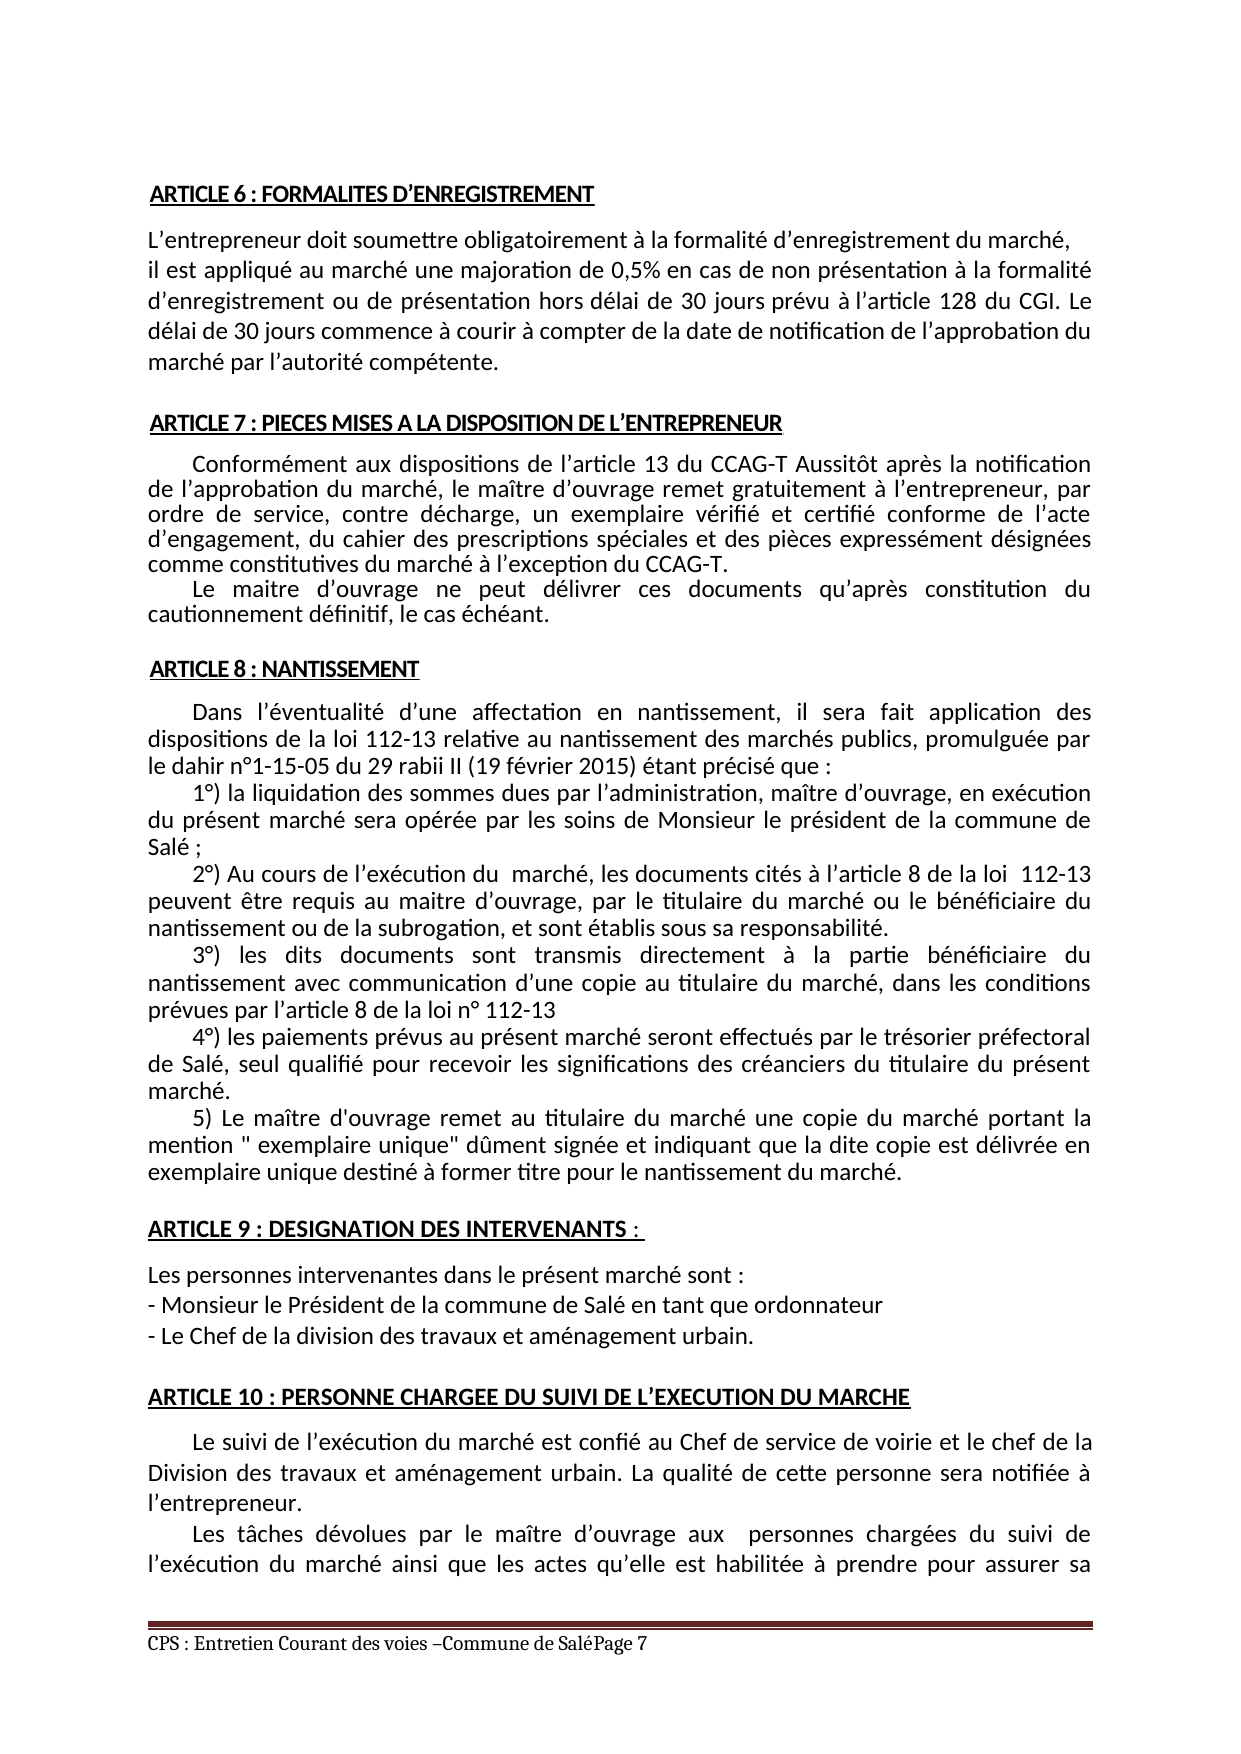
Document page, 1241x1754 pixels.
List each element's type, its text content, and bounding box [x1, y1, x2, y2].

text ARTICLE 9 : DESIGNATION DES INTERVENANTS : [148, 1213, 1077, 1243]
text Dans l’éventualité d’une affectation en nantissement, il sera fait application des dispositions de la loi 112-13 relative au nantissement des marchés publics, promulguée par le dahir n°1-15-05 du 29 rabii II (19 février 2015) étant précisé que : [148, 698, 1093, 780]
text - Le Chef de la division des travaux et aménagement urbain. [148, 1320, 1077, 1350]
text 2°) Au cours de l’exécution du marché, les documents cités à l’article 8 de la loi 112-13 peuvent être requis au maitre d’ouvrage, par le titulaire du marché ou le bénéficiaire du nantissement ou de la subrogation, et sont établis sous sa responsabilité. [148, 861, 1093, 942]
text Le maitre d’ouvrage ne peut délivrer ces documents qu’après constitution du cautionnement définitif, le cas échéant. [148, 578, 1093, 628]
text - Monsieur le Président de la commune de Salé en tant que ordonnateur [148, 1289, 1077, 1320]
text L’entrepreneur doit soumettre obligatoirement à la formalité d’enregistrement du marché, [148, 224, 1093, 254]
text Conformément aux dispositions de l’article 13 du CCAG-T Aussitôt après la notification de l’approbation du marché, le maître d’ouvrage remet gratuitement à l’entrepreneur, par ordre de service, contre décharge, un exemplaire vérifié et certifié conforme de l’acte d’engagement, du cahier des prescriptions spéciales et des pièces expressément désignées comme constitutives du marché à l’exception du CCAG-T. [148, 453, 1093, 578]
text ARTICLE 7 : PIECES MISES A LA DISPOSITION DE L’ENTREPRENEUR [149, 407, 1093, 437]
text 4°) les paiements prévus au présent marché seront effectués par le trésorier préfectoral de Salé, seul qualifié pour recevoir les significations des créanciers du titulaire du présent marché. [148, 1023, 1093, 1105]
text il est appliqué au marché une majoration de 0,5% en cas de non présentation à la formalité d’enregistrement ou de présentation hors délai de 30 jours prévu à l’article 128 du CGI. Le délai de 30 jours commence à courir à compter de la date de notification de l’approbation du marché par l’autorité compétente. [148, 254, 1093, 376]
text ARTICLE 6 : FORMALITES D’ENREGISTREMENT [149, 178, 1093, 209]
text ARTICLE 10 : PERSONNE CHARGEE DU SUIVI DE L’EXECUTION DU MARCHE [148, 1381, 1093, 1411]
text 3°) les dits documents sont transmis directement à la partie bénéficiaire du nantissement avec communication d’une copie au titulaire du marché, dans les conditions prévues par l’article 8 de la loi n° 112-13 [148, 942, 1093, 1023]
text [148, 1518, 1093, 1579]
text ARTICLE 8 : NANTISSEMENT [149, 653, 1093, 683]
text Le suivi de l’exécution du marché est confié au Chef de service de voirie et le chef de la Division des travaux et aménagement urbain. La qualité de cette personne sera notifiée à l’entrepreneur. [148, 1427, 1093, 1518]
text 1°) la liquidation des sommes dues par l’administration, maître d’ouvrage, en exécution du présent marché sera opérée par les soins de Monsieur le président de la commune de Salé ; [148, 780, 1093, 861]
text Les personnes intervenantes dans le présent marché sont : [148, 1259, 1077, 1289]
text 5) Le maître d'ouvrage remet au titulaire du marché une copie du marché portant la mention " exemplaire unique" dûment signée et indiquant que la dite copie est délivrée en exemplaire unique destiné à former titre pour le nantissement du marché. [148, 1105, 1093, 1186]
